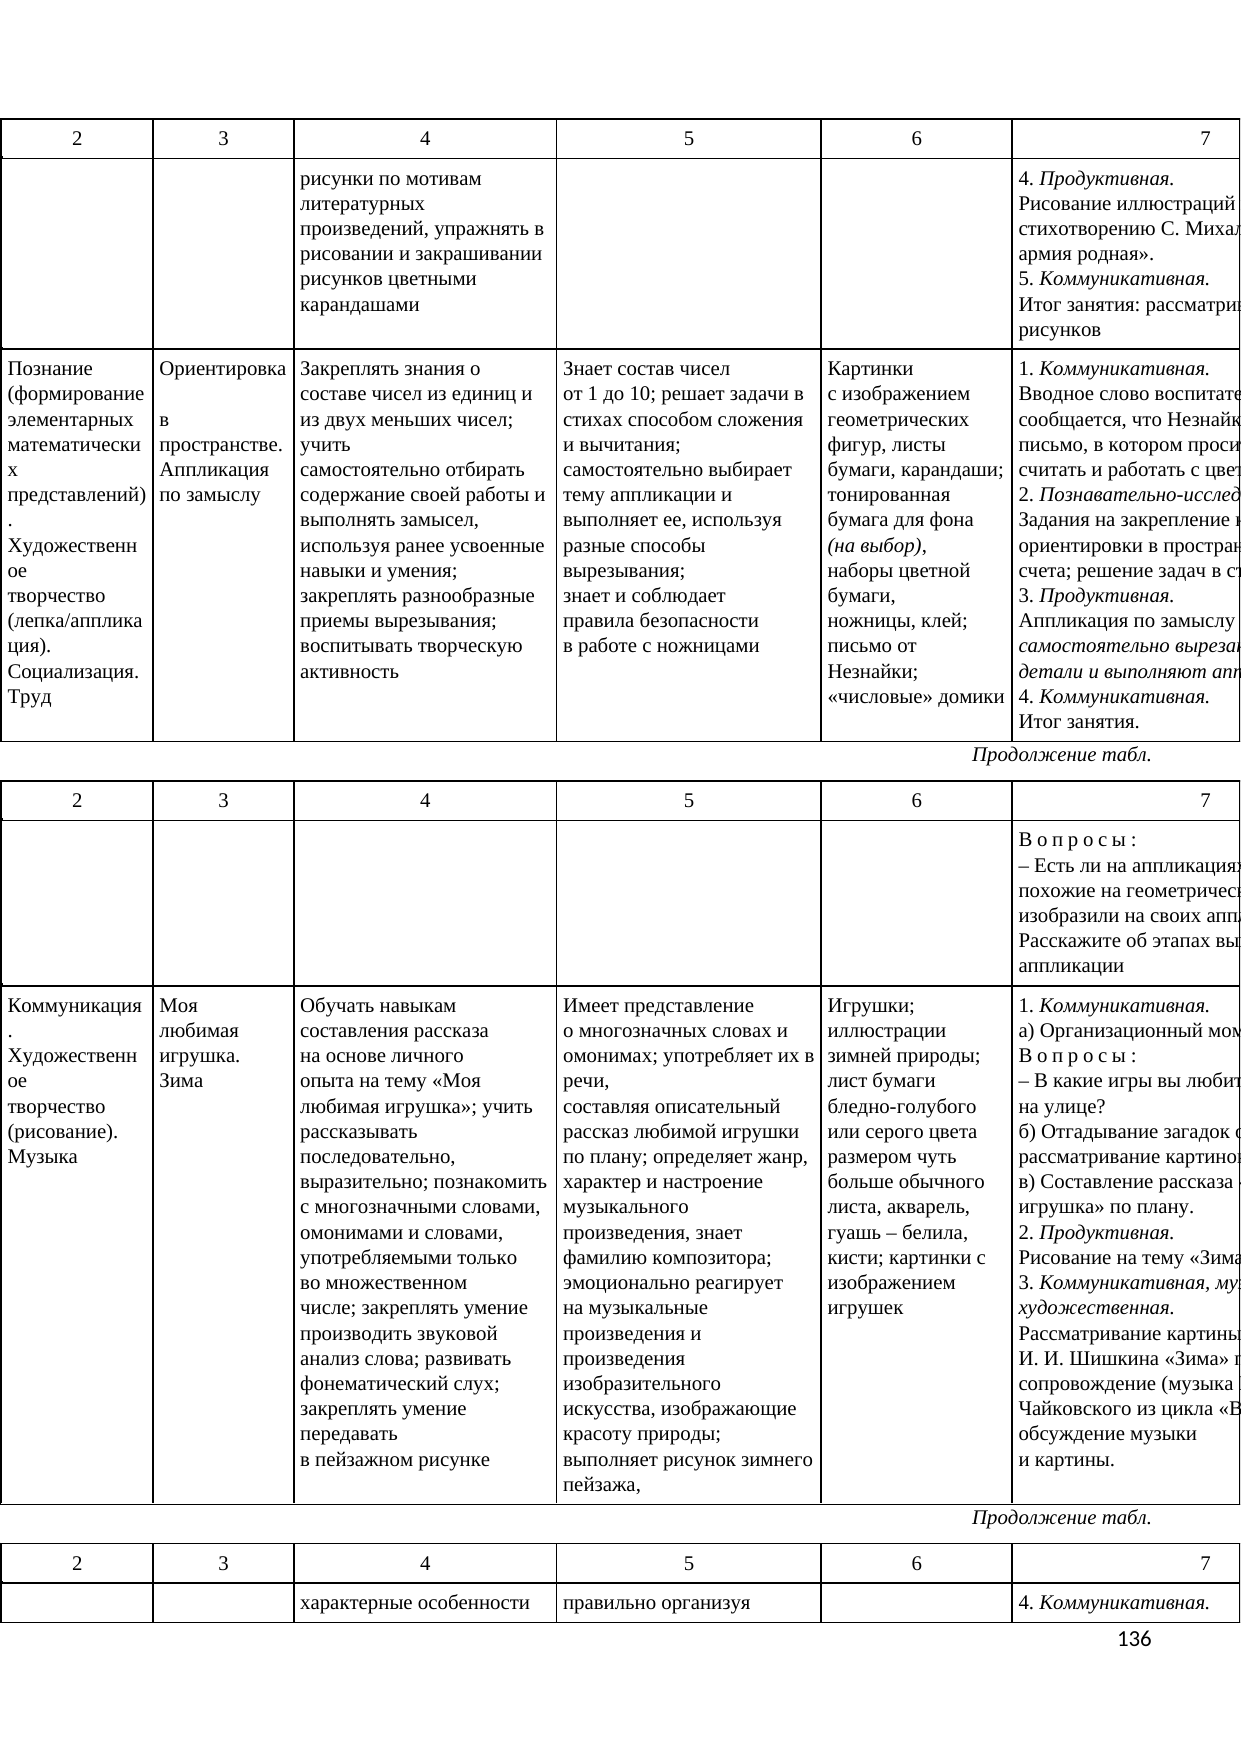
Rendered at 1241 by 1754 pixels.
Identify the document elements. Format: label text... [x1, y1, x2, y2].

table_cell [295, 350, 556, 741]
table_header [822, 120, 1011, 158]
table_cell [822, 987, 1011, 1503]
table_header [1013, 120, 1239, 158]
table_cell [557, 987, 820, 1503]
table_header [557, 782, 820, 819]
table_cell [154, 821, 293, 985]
text Продолжение табл. [177, 742, 1152, 766]
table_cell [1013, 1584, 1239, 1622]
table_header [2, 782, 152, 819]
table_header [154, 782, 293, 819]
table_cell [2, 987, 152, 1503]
text Продолжение табл. [177, 1505, 1152, 1529]
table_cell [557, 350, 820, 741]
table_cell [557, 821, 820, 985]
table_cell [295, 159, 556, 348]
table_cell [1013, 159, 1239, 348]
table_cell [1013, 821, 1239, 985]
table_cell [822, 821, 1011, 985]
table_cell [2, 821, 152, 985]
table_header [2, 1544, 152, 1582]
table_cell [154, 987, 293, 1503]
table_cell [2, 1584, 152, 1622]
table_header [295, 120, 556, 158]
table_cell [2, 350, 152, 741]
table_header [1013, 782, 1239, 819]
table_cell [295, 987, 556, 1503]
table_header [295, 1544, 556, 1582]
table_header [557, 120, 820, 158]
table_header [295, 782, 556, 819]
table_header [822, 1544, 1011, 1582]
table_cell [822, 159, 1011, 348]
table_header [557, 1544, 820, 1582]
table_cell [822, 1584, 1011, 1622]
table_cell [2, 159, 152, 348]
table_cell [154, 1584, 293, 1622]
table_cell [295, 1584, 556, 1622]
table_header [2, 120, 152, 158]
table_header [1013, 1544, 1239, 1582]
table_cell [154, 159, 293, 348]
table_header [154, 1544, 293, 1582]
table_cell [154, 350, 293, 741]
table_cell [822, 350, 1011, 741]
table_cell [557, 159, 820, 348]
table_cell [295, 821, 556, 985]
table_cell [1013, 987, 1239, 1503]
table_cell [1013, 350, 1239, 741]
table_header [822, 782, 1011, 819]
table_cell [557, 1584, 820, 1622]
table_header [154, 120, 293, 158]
